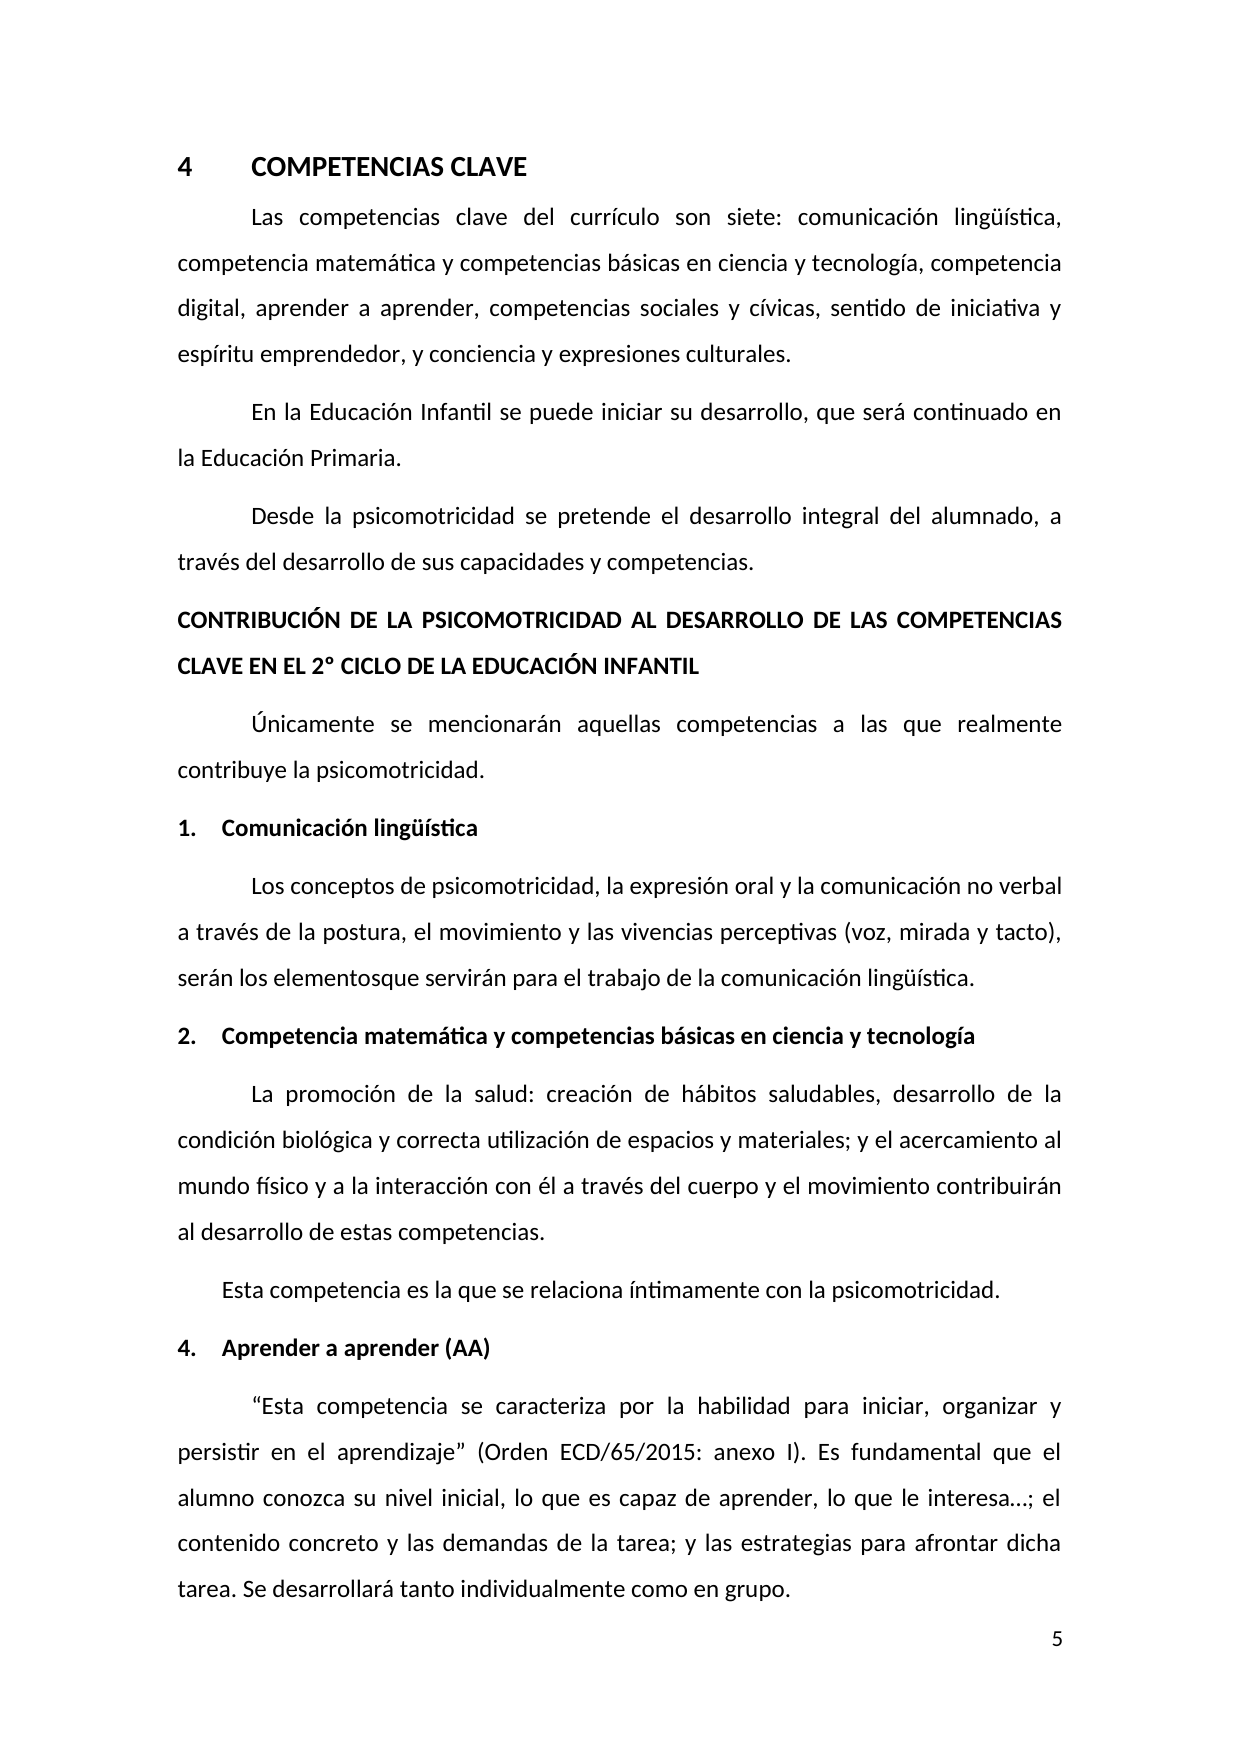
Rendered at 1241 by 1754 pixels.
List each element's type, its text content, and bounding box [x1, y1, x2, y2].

text Los conceptos de psicomotricidad, la expresión oral y la comunicación no verbal a través de la postura, el movimiento y las vivencias perceptivas (voz, mirada y tacto), serán los elementosque servirán para el trabajo de la comunicación lingüística. [177, 871, 1063, 992]
text Las competencias clave del currículo son siete: comunicación lingüística, competencia matemática y competencias básicas en ciencia y tecnología, competencia digital, aprender a aprender, competencias sociales y cívicas, sentido de iniciativa y espíritu emprendedor, y conciencia y expresiones culturales. [177, 201, 1063, 369]
text “Esta competencia se caracteriza por la habilidad para iniciar, organizar y persistir en el aprendizaje” (Orden ECD/65/2015: anexo I). Es fundamental que el alumno conozca su nivel inicial, lo que es capaz de aprender, lo que le interesa…; el contenido concreto y las demandas de la tarea; y las estrategias para afrontar dicha tarea. Se desarrollará tanto individualmente como en grupo. [177, 1390, 1063, 1604]
list Aprender a aprender (AA) [177, 1332, 1063, 1363]
subtitle COMPETENCIAS CLAVE [177, 148, 1063, 183]
list Comunicación lingüística [177, 812, 1063, 843]
text En la Educación Infantil se puede iniciar su desarrollo, que será continuado en la Educación Primaria. [177, 396, 1063, 473]
text La promoción de la salud: creación de hábitos saludables, desarrollo de la condición biológica y correcta utilización de espacios y materiales; y el acercamiento al mundo físico y a la interacción con él a través del cuerpo y el movimiento contribuirán al desarrollo de estas competencias. [177, 1078, 1063, 1246]
text Únicamente se mencionarán aquellas competencias a las que realmente contribuye la psicomotricidad. [177, 708, 1063, 784]
list Competencia matemática y competencias básicas en ciencia y tecnología [177, 1020, 1063, 1051]
text Esta competencia es la que se relaciona íntimamente con la psicomotricidad. [177, 1274, 1063, 1304]
text Desde la psicomotricidad se pretende el desarrollo integral del alumnado, a través del desarrollo de sus capacidades y competencias. [177, 500, 1063, 577]
text CONTRIBUCIÓN DE LA PSICOMOTRICIDAD AL DESARROLLO DE LAS COMPETENCIAS CLAVE EN EL 2º CICLO DE LA EDUCACIÓN INFANTIL [177, 604, 1063, 681]
